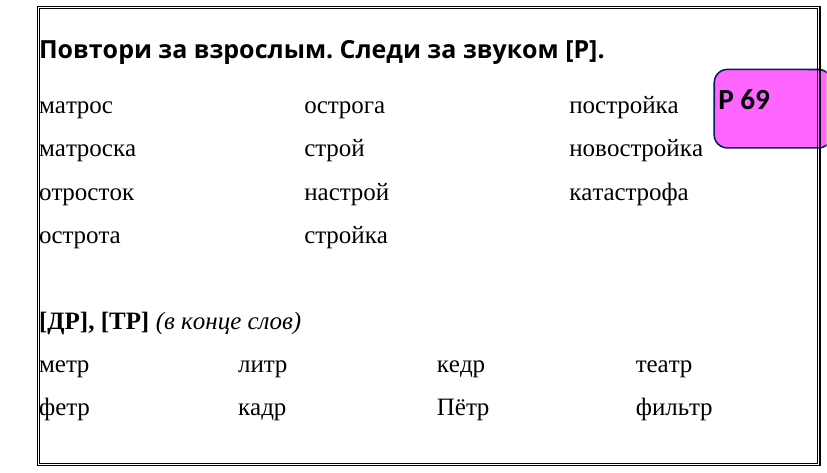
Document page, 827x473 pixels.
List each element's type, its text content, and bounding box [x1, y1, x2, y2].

text метр [40, 349, 208, 378]
text постройка [569, 90, 805, 119]
text катастрофа [569, 177, 805, 205]
text матрос [40, 90, 274, 119]
text острога [304, 90, 539, 119]
text настрой [304, 177, 539, 205]
text острота [40, 220, 274, 248]
text [ДР], [ТР] (в конце слов) [40, 306, 805, 335]
text матроска [40, 133, 274, 162]
text отросток [40, 177, 274, 205]
text литр [238, 349, 407, 378]
text стройка [304, 220, 539, 248]
text театр [636, 349, 805, 378]
text кедр [437, 349, 606, 378]
text строй [304, 133, 539, 162]
text фильтр [636, 392, 805, 421]
text новостройка [569, 133, 805, 162]
text кадр [238, 392, 407, 421]
text фетр [40, 392, 208, 421]
text Пётр [437, 392, 606, 421]
